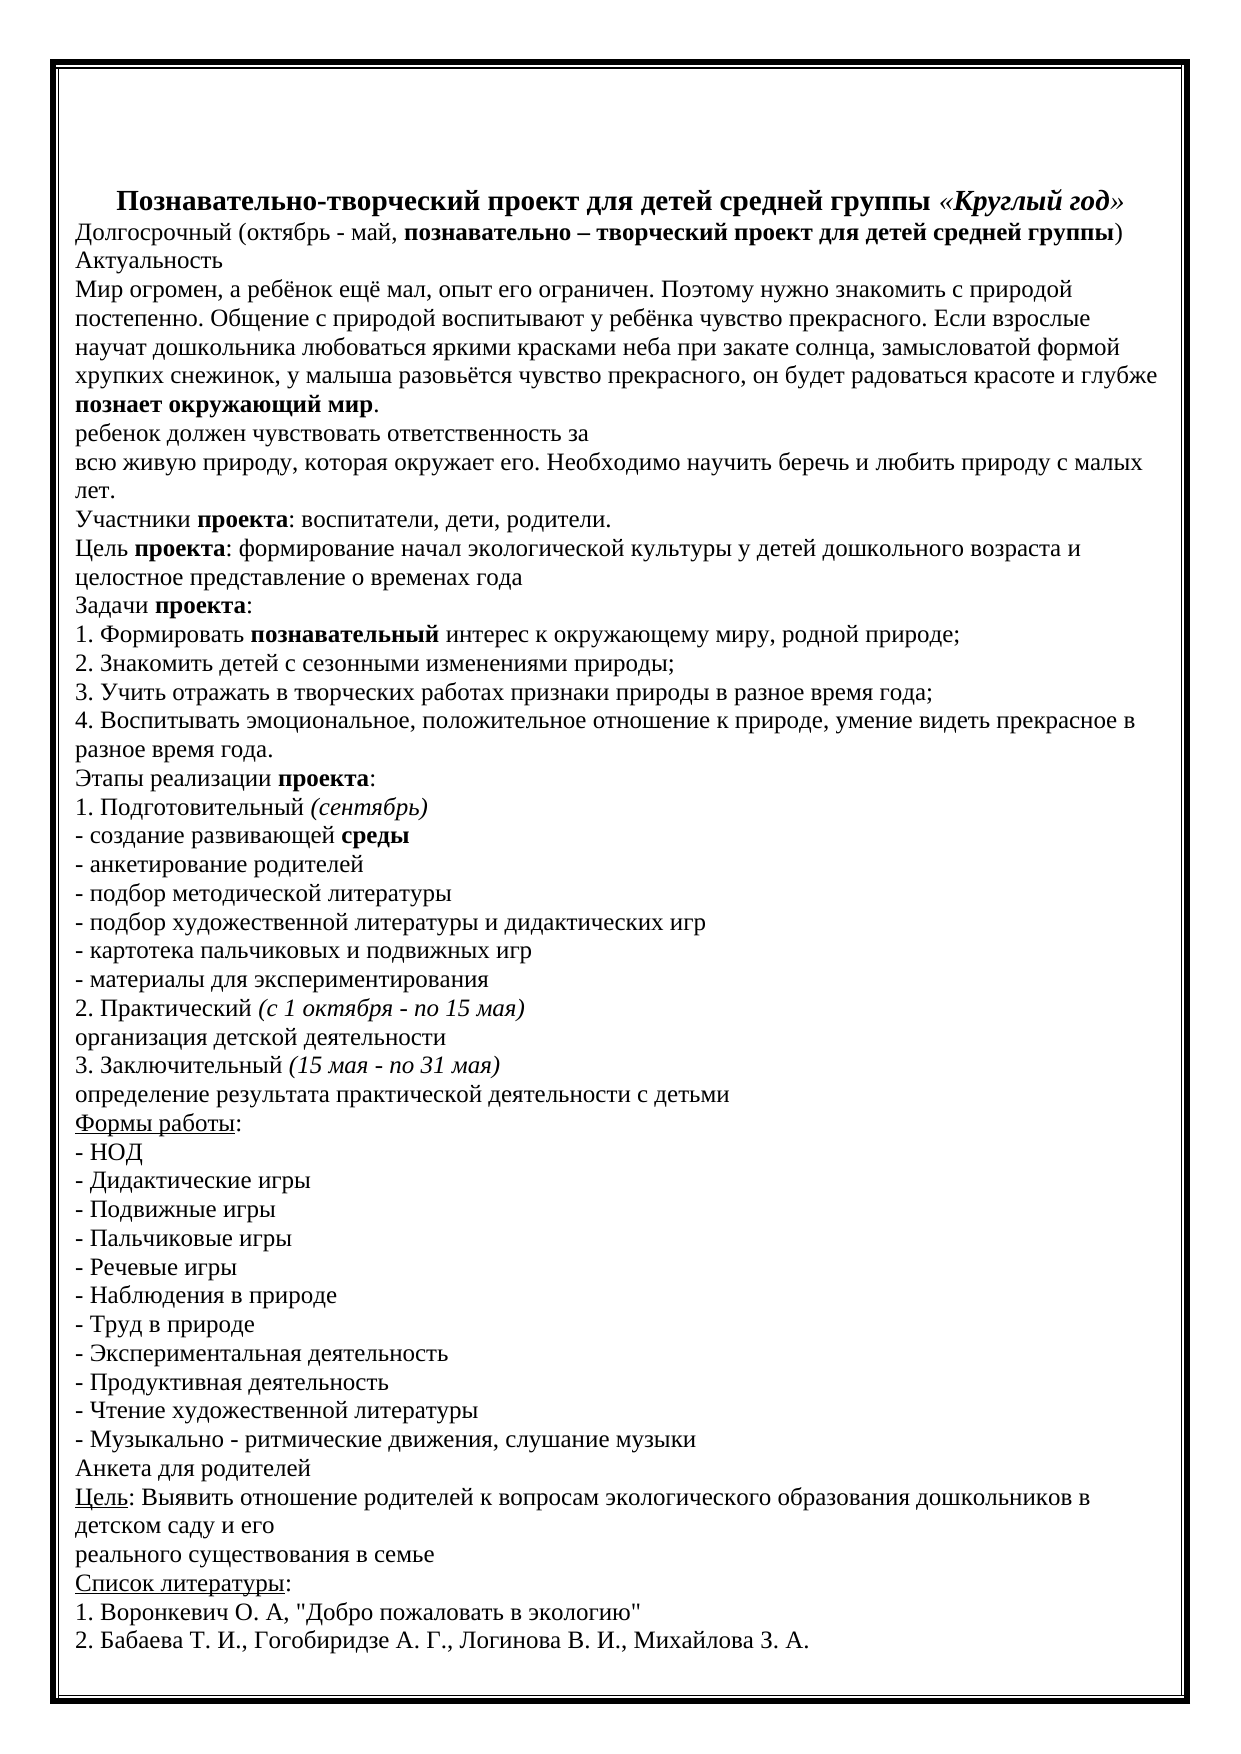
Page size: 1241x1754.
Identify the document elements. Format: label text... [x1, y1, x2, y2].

text 1. Формировать познавательный интерес к окружающему миру, родной природе; [75, 619, 1165, 648]
text организация детской деятельности [75, 1022, 1165, 1050]
text - анкетирование родителей [75, 849, 1165, 878]
text - подбор методической литературы [75, 878, 1165, 907]
text 2. Знакомить детей с сезонными изменениями природы; [75, 648, 1165, 677]
text Долгосрочный (октябрь - май, познавательно – творческий проект для детей средней группы) [75, 217, 1165, 245]
text Анкета для родителей [75, 1453, 1165, 1482]
text реального существования в семье [75, 1539, 1165, 1568]
text 1. Подготовительный (сентябрь) [75, 792, 1165, 820]
text - Речевые игры [75, 1252, 1165, 1280]
text - Наблюдения в природе [75, 1280, 1165, 1309]
text Участники проекта: воспитатели, дети, родители. [75, 504, 1165, 533]
text всю живую природу, которая окружает его. Необходимо научить беречь и любить природу с малых лет. [75, 447, 1165, 504]
text - создание развивающей среды [75, 820, 1165, 849]
text ребенок должен чувствовать ответственность за [75, 418, 1165, 447]
text 4. Воспитывать эмоциональное, положительное отношение к природе, умение видеть прекрасное в разное время года. [75, 705, 1165, 763]
text - Труд в природе [75, 1309, 1165, 1338]
text Цель проекта: формирование начал экологической культуры у детей дошкольного возраста и целостное представление о временах года [75, 533, 1165, 590]
text - Музыкально - ритмические движения, слушание музыки [75, 1424, 1165, 1453]
text - Подвижные игры [75, 1194, 1165, 1223]
text - картотека пальчиковых и подвижных игр [75, 935, 1165, 964]
text 3. Заключительный (15 мая - по 31 мая) [75, 1050, 1165, 1079]
text - Дидактические игры [75, 1165, 1165, 1194]
text - Пальчиковые игры [75, 1223, 1165, 1252]
text Актуальность [75, 245, 1165, 274]
text Список литературы: [75, 1568, 1165, 1597]
text - подбор художественной литературы и дидактических игр [75, 907, 1165, 935]
text Этапы реализации проекта: [75, 763, 1165, 792]
text определение результата практической деятельности с детьми [75, 1079, 1165, 1108]
text 1. Воронкевич О. А, "Добро пожаловать в экологию" [75, 1597, 1165, 1625]
text Познавательно-творческий проект для детей средней группы «Круглый год» [75, 183, 1165, 217]
text - Чтение художественной литературы [75, 1395, 1165, 1424]
text - НОД [75, 1137, 1165, 1165]
text 2. Практический (с 1 октября - по 15 мая) [75, 993, 1165, 1022]
text Формы работы: [75, 1108, 1165, 1137]
text 3. Учить отражать в творческих работах признаки природы в разное время года; [75, 677, 1165, 705]
text Мир огромен, а ребёнок ещё мал, опыт его ограничен. Поэтому нужно знакомить с природой постепенно. Общение с природой воспитывают у ребёнка чувство прекрасного. Если взрослые научат дошкольника любоваться яркими красками неба при закате солнца, замысловатой формой хрупких снежинок, у малыша разовьётся чувство прекрасного, он будет радоваться красоте и глубже познает окружающий мир. [75, 274, 1165, 418]
text 2. Бабаева Т. И., Гогобиридзе А. Г., Логинова В. И., Михайлова З. А. [75, 1625, 1165, 1654]
text Цель: Выявить отношение родителей к вопросам экологического образования дошкольников в детском саду и его [75, 1482, 1165, 1539]
text - Продуктивная деятельность [75, 1367, 1165, 1395]
text Задачи проекта: [75, 590, 1165, 619]
text - материалы для экспериментирования [75, 964, 1165, 993]
text - Экспериментальная деятельность [75, 1338, 1165, 1367]
